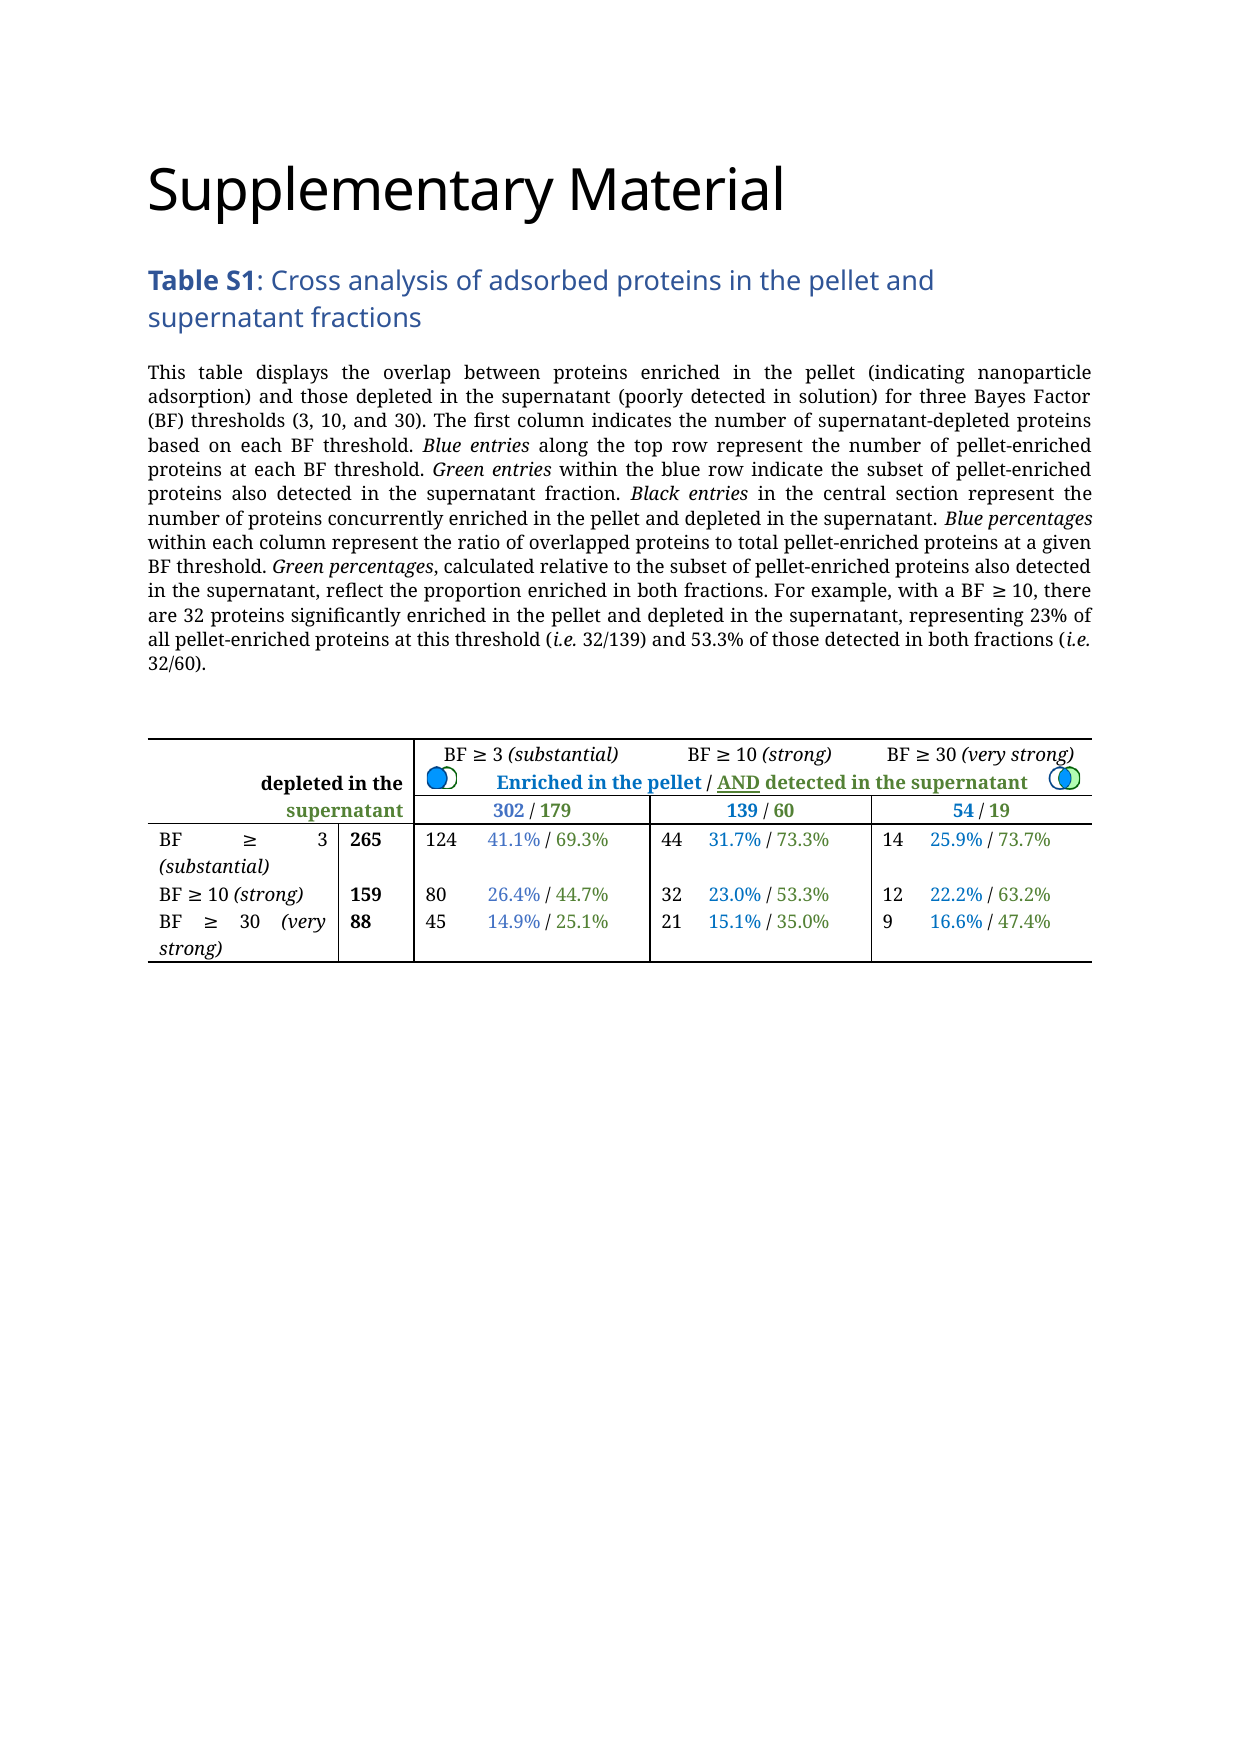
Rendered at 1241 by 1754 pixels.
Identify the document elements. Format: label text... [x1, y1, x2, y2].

text This table displays the overlap between proteins enriched in the pellet (indicating nanoparticle adsorption) and those depleted in the supernatant (poorly detected in solution) for three Bayes Factor (BF) thresholds (3, 10, and 30). The first column indicates the number of supernatant-depleted proteins based on each BF threshold. Blue entries along the top row represent the number of pellet-enriched proteins at each BF threshold. Green entries within the blue row indicate the subset of pellet-enriched proteins also detected in the supernatant fraction. Black entries in the central section represent the number of proteins concurrently enriched in the pellet and depleted in the supernatant. Blue percentages within each column represent the ratio of overlapped proteins to total pellet-enriched proteins at a given BF threshold. Green percentages, calculated relative to the subset of pellet-enriched proteins also detected in the supernatant, reflect the proportion enriched in both fractions. For example, with a BF ≥ 10, there are 32 proteins significantly enriched in the pellet and depleted in the supernatant, representing 23% of all pellet-enriched proteins at this threshold (i.e. 32/139) and 53.3% of those detected in both fractions (i.e. 32/60). [148, 361, 1093, 676]
title Supplementary Material [148, 148, 1093, 227]
table_cell 14 25.9% / 73.7% [872, 825, 1092, 879]
table_cell 124 41.1% / 69.3% [415, 825, 649, 879]
table_cell 12 22.2% / 63.2% [872, 879, 1092, 906]
table_cell 32 23.0% / 53.3% [651, 879, 871, 906]
table_cell 44 31.7% / 73.3% [651, 825, 871, 879]
table_header BF ≥ 10 (strong) [650, 740, 871, 767]
table_cell BF ≥ 3 (substantial) [148, 824, 338, 879]
table_cell 45 14.9% / 25.1% [415, 906, 649, 961]
table_cell 139 / 60 [651, 796, 871, 823]
picture [1048, 766, 1081, 790]
table_cell Enriched in the pellet / AND detected in the supernatant [415, 767, 1092, 795]
table_cell 80 26.4% / 44.7% [415, 879, 649, 906]
table_cell 9 16.6% / 47.4% [872, 906, 1092, 961]
table_cell 159 [339, 879, 413, 906]
table_header BF ≥ 3 (substantial) [415, 740, 650, 767]
picture [425, 766, 457, 788]
table_cell 54 / 19 [872, 796, 1092, 823]
table_header BF ≥ 30 (very strong) [871, 740, 1092, 767]
table_cell BF ≥ 30 (very strong) [148, 906, 338, 961]
table_cell 21 15.1% / 35.0% [651, 906, 871, 961]
table_cell 265 [339, 824, 413, 879]
table_cell 302 / 179 [415, 796, 649, 823]
table_cell BF ≥ 10 (strong) [148, 879, 338, 906]
table_header depleted in the supernatant [148, 740, 413, 823]
table_cell 88 [339, 906, 413, 961]
subtitle Table S1: Cross analysis of adsorbed proteins in the pellet and supernatant fractions [148, 262, 1093, 336]
